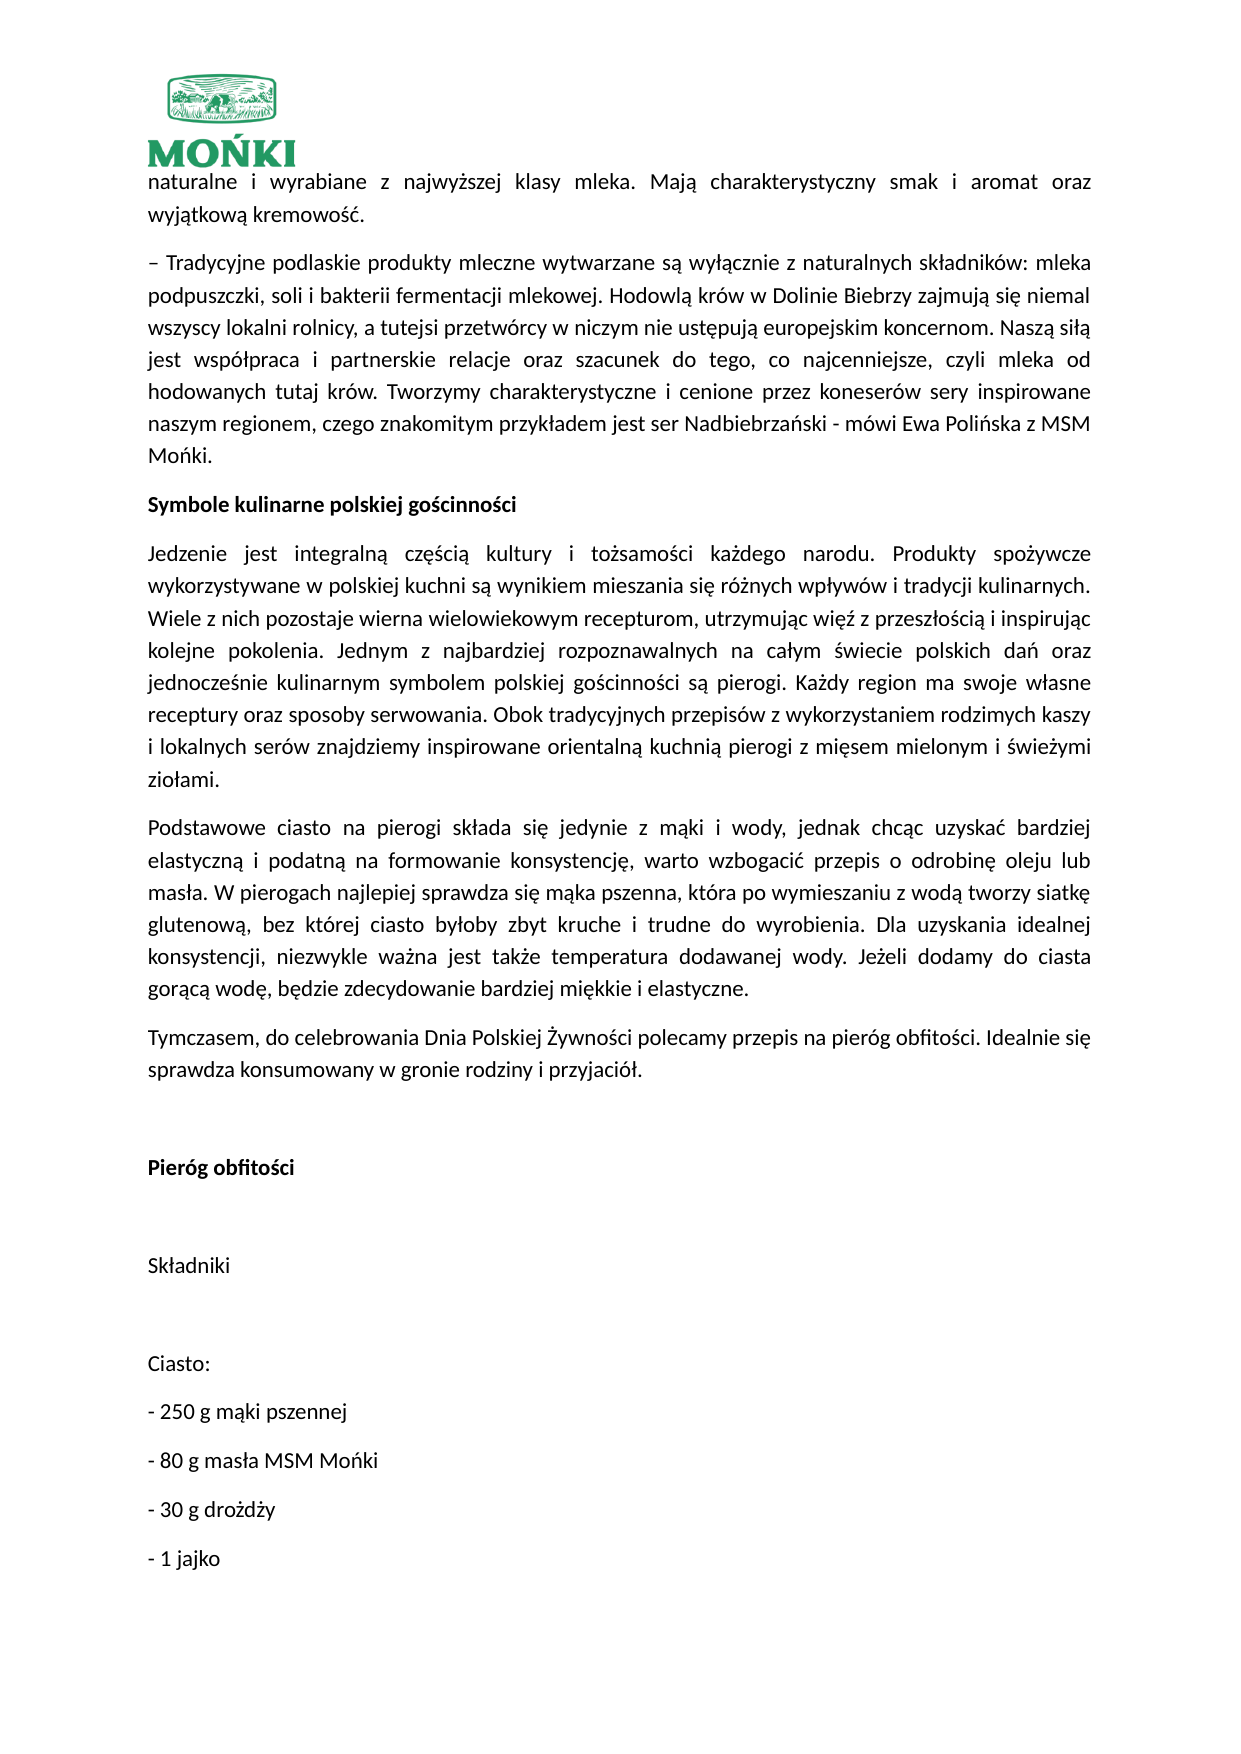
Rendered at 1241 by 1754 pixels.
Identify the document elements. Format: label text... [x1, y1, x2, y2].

text Ciasto: [148, 1349, 1093, 1377]
text Jedzenie jest integralną częścią kultury i tożsamości każdego narodu. Produkty spożywcze wykorzystywane w polskiej kuchni są wynikiem mieszania się różnych wpływów i tradycji kulinarnych. Wiele z nich pozostaje wierna wielowiekowym recepturom, utrzymując więź z przeszłością i inspirując kolejne pokolenia. Jednym z najbardziej rozpoznawalnych na całym świecie polskich dań oraz jednocześnie kulinarnym symbolem polskiej gościnności są pierogi. Każdy region ma swoje własne receptury oraz sposoby serwowania. Obok tradycyjnych przepisów z wykorzystaniem rodzimych kaszy i lokalnych serów znajdziemy inspirowane orientalną kuchnią pierogi z mięsem mielonym i świeżymi ziołami. [148, 539, 1093, 793]
text – Tradycyjne podlaskie produkty mleczne wytwarzane są wyłącznie z naturalnych składników: mleka podpuszczki, soli i bakterii fermentacji mlekowej. Hodowlą krów w Dolinie Biebrzy zajmują się niemal wszyscy lokalni rolnicy, a tutejsi przetwórcy w niczym nie ustępują europejskim koncernom. Naszą siłą jest współpraca i partnerskie relacje oraz szacunek do tego, co najcenniejsze, czyli mleka od hodowanych tutaj krów. Tworzymy charakterystyczne i cenione przez koneserów sery inspirowane naszym regionem, czego znakomitym przykładem jest ser Nadbiebrzański - mówi Ewa Polińska z MSM Mońki. [148, 248, 1093, 470]
text Pieróg obfitości [148, 1153, 1093, 1181]
picture [147, 73, 296, 168]
text - 250 g mąki pszennej [148, 1397, 1093, 1426]
text - 80 g masła MSM Mońki [148, 1446, 1093, 1474]
text Składniki [148, 1251, 1093, 1279]
text Symbole kulinarne polskiej gościnności [148, 491, 1093, 518]
text - 1 jajko [148, 1544, 1093, 1572]
text - 30 g drożdży [148, 1495, 1093, 1523]
text Tymczasem, do celebrowania Dnia Polskiej Żywności polecamy przepis na pieróg obfitości. Idealnie się sprawdza konsumowany w gronie rodziny i przyjaciół. [148, 1023, 1093, 1083]
text Podstawowe ciasto na pierogi składa się jedynie z mąki i wody, jednak chcąc uzyskać bardziej elastyczną i podatną na formowanie konsystencję, warto wzbogacić przepis o odrobinę oleju lub masła. W pierogach najlepiej sprawdza się mąka pszenna, która po wymieszaniu z wodą tworzy siatkę glutenową, bez której ciasto byłoby zbyt kruche i trudne do wyrobienia. Dla uzyskania idealnej konsystencji, niezwykle ważna jest także temperatura dodawanej wody. Jeżeli dodamy do ciasta gorącą wodę, będzie zdecydowanie bardziej miękkie i elastyczne. [148, 813, 1093, 1002]
